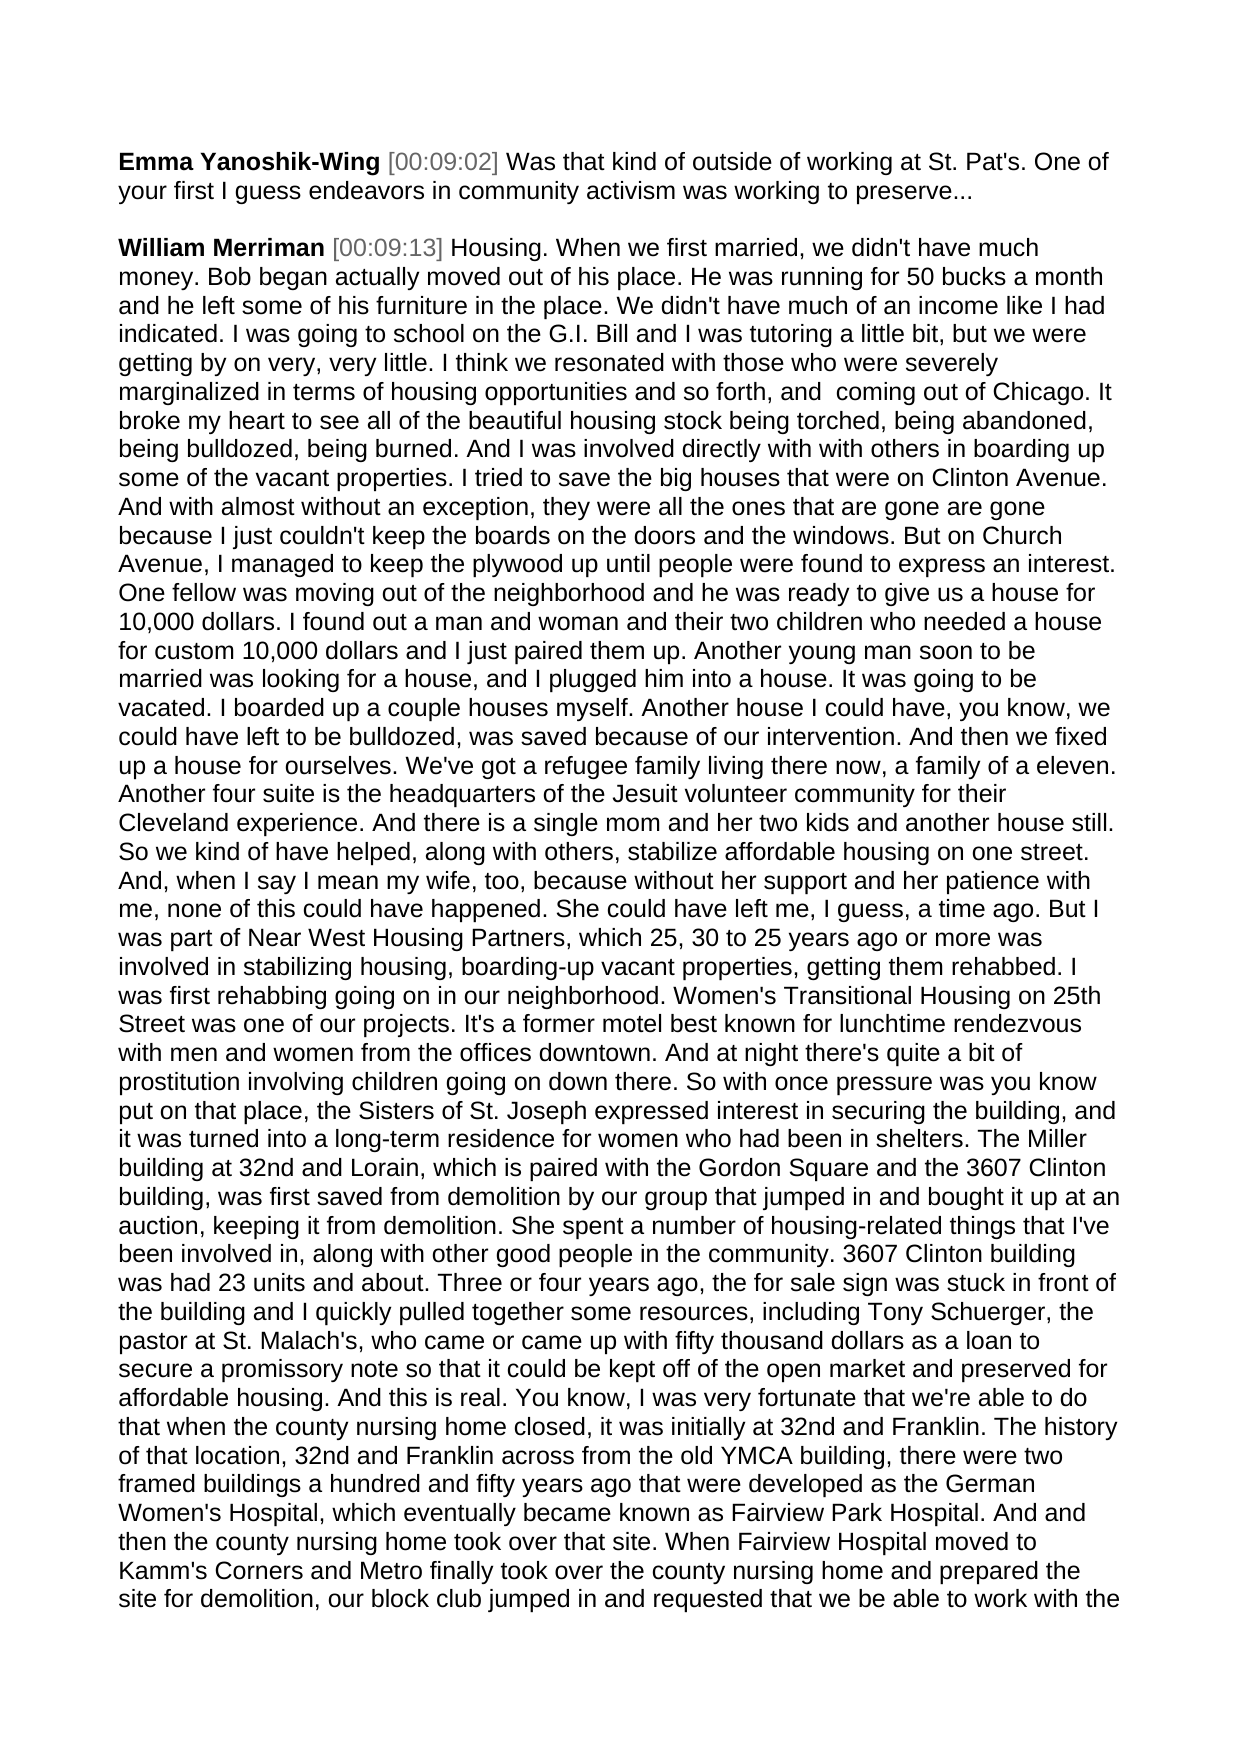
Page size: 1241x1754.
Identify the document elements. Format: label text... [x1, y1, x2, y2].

text Emma Yanoshik-Wing [00:09:02] Was that kind of outside of working at St. Pat's. One of your first I guess endeavors in community activism was working to preserve... [118, 147, 1122, 204]
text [118, 233, 1122, 1613]
